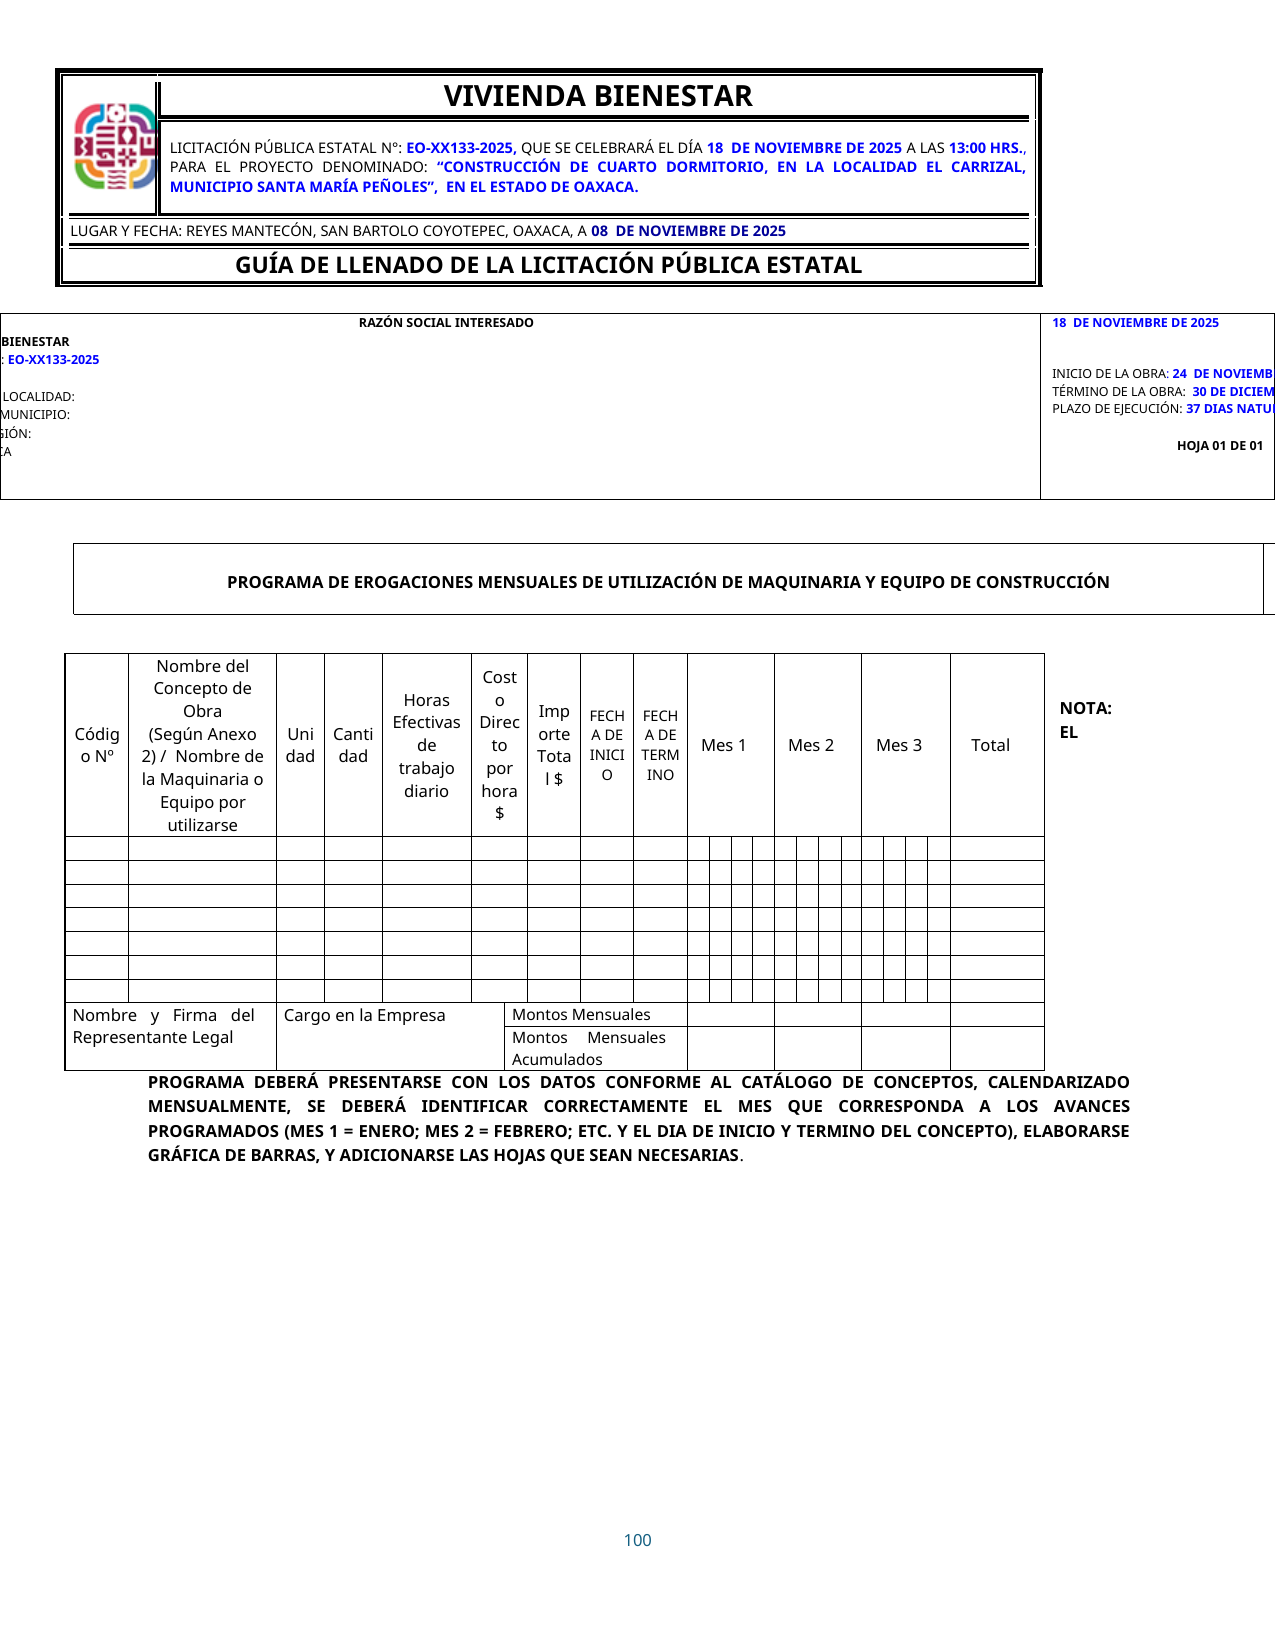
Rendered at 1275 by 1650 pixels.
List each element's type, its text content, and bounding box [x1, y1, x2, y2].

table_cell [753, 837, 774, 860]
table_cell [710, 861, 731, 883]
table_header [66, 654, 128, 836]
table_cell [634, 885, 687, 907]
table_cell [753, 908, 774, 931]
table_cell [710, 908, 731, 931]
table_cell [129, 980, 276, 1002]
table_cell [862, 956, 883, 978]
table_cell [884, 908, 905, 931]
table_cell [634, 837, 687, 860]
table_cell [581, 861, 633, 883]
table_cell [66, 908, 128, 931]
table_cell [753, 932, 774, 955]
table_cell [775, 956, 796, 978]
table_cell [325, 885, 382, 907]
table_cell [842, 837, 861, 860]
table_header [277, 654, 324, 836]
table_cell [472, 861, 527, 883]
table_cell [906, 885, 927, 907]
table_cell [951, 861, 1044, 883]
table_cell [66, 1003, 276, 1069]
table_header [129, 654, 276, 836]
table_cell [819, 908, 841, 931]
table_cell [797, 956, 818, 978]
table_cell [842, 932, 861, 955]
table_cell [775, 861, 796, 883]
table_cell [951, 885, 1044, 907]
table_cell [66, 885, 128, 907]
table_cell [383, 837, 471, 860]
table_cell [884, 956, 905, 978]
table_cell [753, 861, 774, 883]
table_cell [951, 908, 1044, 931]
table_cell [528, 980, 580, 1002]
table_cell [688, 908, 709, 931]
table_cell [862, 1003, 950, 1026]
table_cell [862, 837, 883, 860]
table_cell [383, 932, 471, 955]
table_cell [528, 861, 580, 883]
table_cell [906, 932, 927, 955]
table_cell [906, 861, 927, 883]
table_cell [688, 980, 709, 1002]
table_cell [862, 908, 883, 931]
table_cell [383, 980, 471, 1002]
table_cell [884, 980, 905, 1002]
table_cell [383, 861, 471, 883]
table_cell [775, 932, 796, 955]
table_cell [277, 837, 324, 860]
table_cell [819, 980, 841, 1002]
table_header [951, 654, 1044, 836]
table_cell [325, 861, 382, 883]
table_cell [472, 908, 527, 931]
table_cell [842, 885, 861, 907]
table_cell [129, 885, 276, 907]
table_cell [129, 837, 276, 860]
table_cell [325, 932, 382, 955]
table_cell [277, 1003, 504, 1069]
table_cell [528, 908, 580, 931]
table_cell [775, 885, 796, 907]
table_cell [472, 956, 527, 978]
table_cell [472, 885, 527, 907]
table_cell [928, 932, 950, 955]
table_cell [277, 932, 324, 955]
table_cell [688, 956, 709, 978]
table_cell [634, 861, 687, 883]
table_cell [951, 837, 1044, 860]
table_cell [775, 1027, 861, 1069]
picture [63, 96, 155, 195]
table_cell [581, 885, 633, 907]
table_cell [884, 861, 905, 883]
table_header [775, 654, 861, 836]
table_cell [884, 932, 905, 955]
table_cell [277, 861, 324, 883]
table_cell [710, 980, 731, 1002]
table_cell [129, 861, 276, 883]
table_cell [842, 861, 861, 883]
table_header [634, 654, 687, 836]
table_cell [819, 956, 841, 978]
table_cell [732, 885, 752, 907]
text NOTA: EL PROGRAMA DEBERÁ PRESENTARSE CON LOS DATOS CONFORME AL CATÁLOGO DE CONCEPTOS, CALENDARIZADO MENSUALMENTE, SE DEBERÁ IDENTIFICAR CORRECTAMENTE EL MES QUE CORRESPONDA A LOS AVANCES PROGRAMADOS (MES 1 = ENERO; MES 2 = FEBRERO; ETC. Y EL DIA DE INICIO Y TERMINO DEL CONCEPTO), ELABORARSE GRÁFICA DE BARRAS, Y ADICIONARSE LAS HOJAS QUE SEAN NECESARIAS. [148, 697, 1131, 1167]
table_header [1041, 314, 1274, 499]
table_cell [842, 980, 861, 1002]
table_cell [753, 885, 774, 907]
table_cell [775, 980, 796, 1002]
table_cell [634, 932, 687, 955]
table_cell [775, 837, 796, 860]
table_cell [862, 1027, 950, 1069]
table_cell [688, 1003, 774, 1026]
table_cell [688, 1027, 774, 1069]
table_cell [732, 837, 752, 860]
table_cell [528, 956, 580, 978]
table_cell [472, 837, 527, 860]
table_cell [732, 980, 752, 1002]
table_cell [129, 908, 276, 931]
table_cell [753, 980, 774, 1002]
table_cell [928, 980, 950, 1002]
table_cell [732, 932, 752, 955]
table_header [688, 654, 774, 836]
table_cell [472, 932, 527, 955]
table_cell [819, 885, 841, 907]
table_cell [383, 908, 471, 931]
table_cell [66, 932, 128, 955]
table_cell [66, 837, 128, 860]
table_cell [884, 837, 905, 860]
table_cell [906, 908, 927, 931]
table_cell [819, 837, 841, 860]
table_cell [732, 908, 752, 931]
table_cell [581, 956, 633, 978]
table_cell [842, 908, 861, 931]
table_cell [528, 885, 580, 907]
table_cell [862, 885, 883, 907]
picture [161, 122, 170, 195]
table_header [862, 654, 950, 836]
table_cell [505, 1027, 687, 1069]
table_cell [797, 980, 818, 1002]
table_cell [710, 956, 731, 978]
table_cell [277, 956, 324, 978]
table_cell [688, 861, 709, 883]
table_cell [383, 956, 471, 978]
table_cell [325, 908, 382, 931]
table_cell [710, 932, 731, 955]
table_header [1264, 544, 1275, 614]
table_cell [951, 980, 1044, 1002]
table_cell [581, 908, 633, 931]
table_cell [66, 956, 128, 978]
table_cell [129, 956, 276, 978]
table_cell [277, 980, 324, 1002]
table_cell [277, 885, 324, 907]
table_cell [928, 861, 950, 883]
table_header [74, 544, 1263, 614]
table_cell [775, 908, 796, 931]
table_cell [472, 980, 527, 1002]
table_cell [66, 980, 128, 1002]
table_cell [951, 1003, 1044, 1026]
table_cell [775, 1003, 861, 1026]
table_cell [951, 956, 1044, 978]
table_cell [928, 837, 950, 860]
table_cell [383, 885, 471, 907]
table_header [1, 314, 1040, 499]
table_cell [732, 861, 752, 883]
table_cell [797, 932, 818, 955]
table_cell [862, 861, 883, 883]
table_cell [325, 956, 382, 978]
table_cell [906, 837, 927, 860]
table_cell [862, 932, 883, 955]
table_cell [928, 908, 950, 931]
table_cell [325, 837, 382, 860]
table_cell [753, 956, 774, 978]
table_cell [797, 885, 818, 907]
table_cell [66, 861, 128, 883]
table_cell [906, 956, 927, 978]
picture [157, 96, 170, 195]
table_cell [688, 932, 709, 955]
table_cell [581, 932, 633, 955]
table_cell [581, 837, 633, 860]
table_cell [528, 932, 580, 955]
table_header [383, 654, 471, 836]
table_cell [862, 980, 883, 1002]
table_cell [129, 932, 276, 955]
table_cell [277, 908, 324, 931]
picture [161, 96, 170, 115]
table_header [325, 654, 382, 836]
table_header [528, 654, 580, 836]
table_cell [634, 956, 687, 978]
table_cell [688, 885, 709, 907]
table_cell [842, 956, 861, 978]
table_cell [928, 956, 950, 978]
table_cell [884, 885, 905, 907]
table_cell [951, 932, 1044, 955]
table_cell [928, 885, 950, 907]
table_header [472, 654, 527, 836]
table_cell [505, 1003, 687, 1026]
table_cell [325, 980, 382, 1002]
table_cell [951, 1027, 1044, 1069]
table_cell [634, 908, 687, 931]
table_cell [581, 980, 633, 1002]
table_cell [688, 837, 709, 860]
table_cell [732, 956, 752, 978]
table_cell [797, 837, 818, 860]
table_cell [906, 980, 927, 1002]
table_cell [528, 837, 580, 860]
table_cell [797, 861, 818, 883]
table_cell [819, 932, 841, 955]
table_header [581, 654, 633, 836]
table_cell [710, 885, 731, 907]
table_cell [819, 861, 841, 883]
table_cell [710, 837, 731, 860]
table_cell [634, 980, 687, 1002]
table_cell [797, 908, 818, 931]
